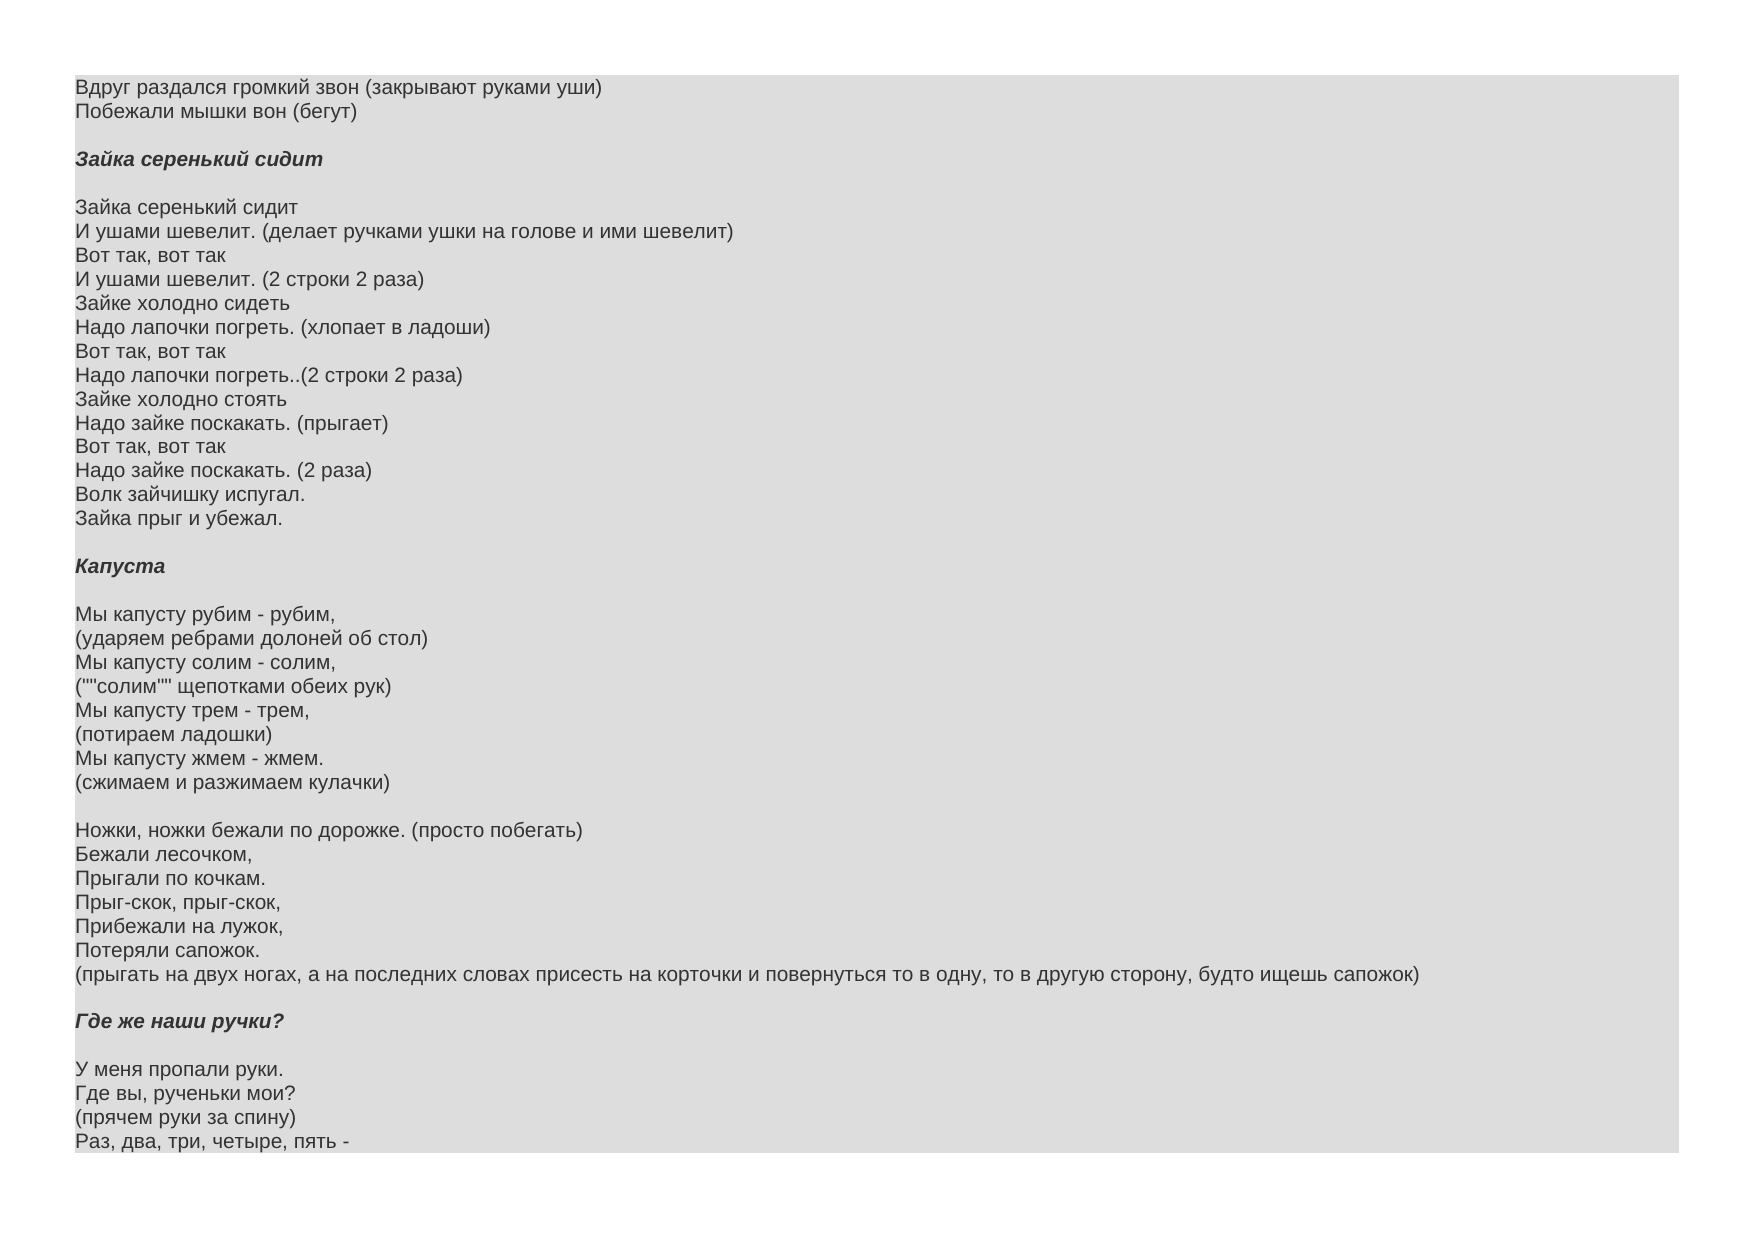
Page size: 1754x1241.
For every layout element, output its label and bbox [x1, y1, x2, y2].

text [75, 75, 1679, 1153]
